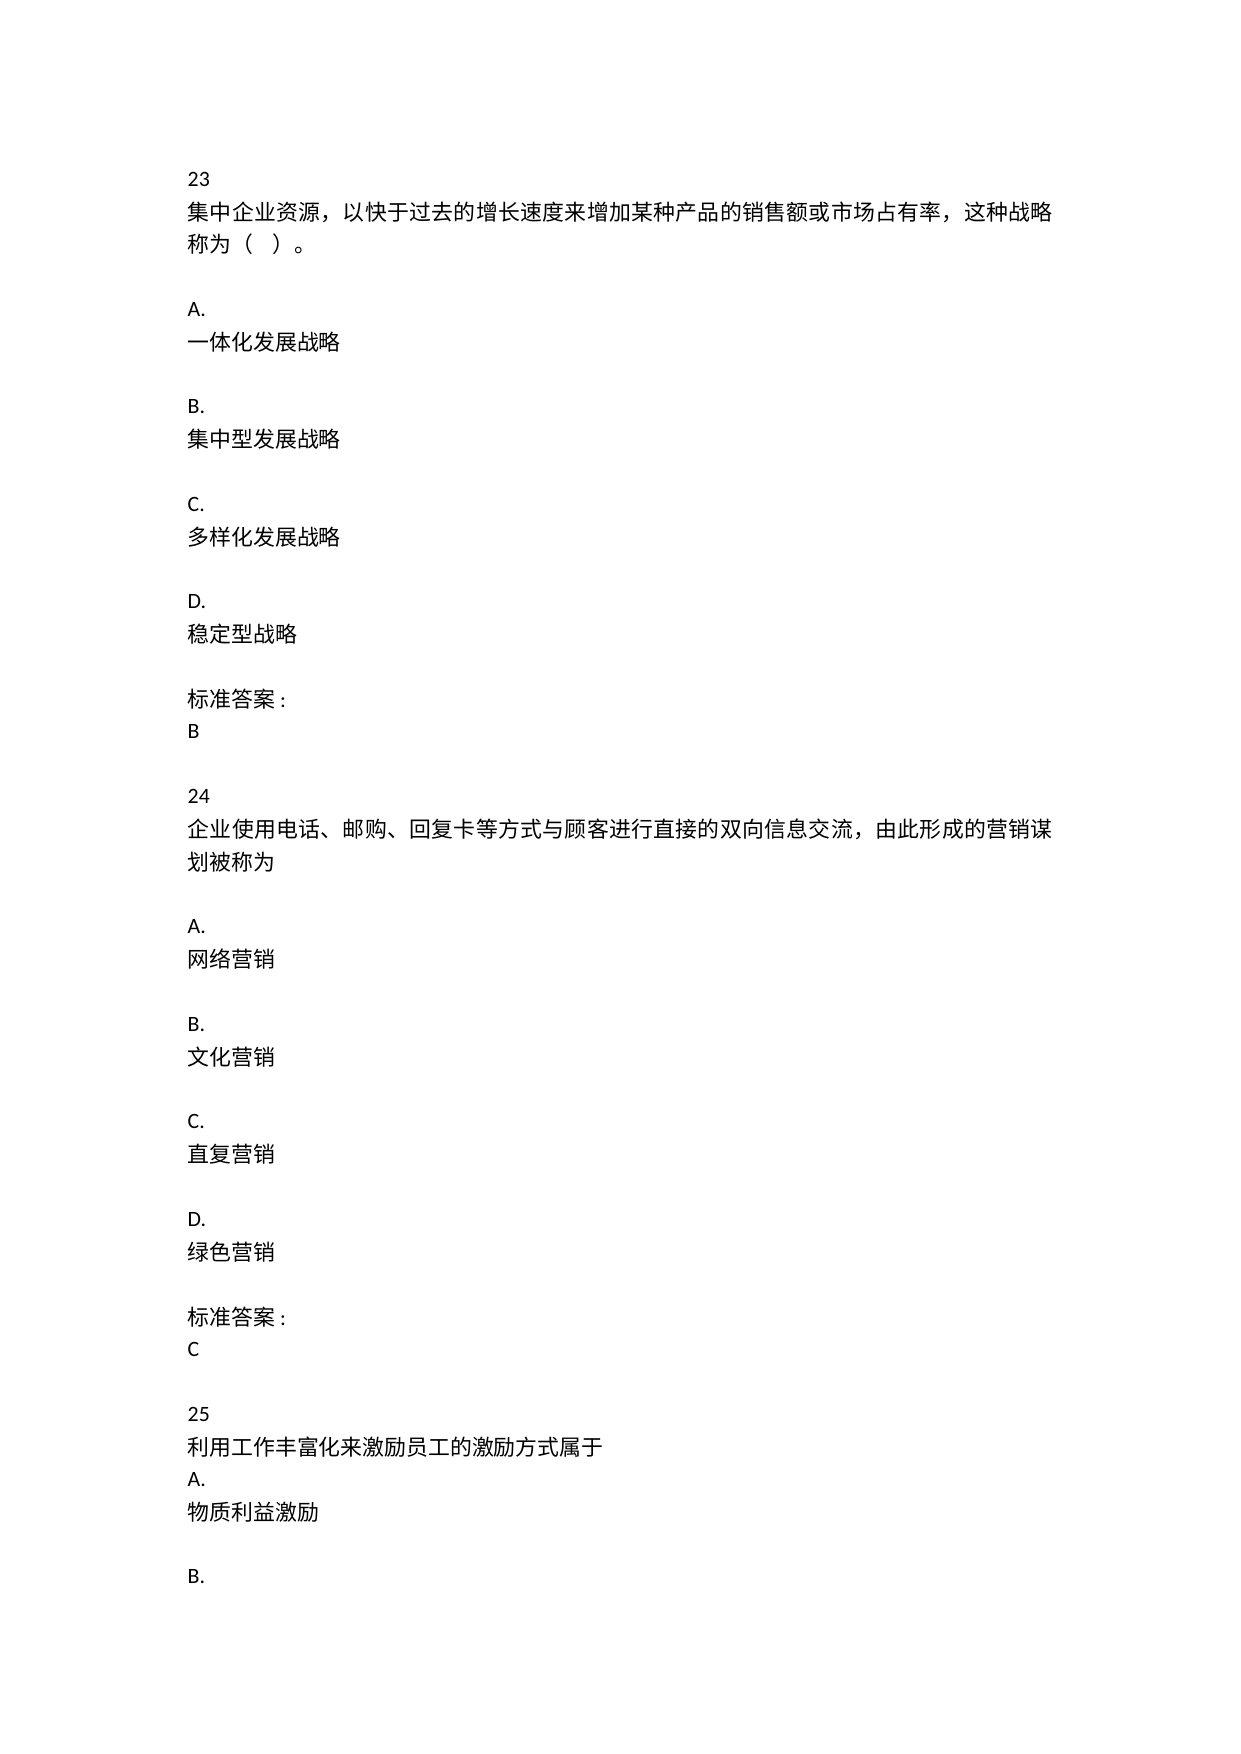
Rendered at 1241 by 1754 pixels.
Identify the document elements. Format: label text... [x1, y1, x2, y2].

text 文化营销 [187, 1039, 1053, 1072]
text 23 [187, 162, 1053, 194]
text D. [187, 584, 1053, 617]
text 24 [187, 779, 1053, 812]
text 利用工作丰富化来激励员工的激励方式属于 [187, 1429, 1053, 1462]
text 直复营销 [187, 1137, 1053, 1169]
text B. [187, 1559, 1053, 1592]
text A. [187, 292, 1053, 324]
text C. [187, 487, 1053, 519]
text 多样化发展战略 [187, 519, 1053, 552]
text 一体化发展战略 [187, 324, 1053, 357]
text 集中企业资源，以快于过去的增长速度来增加某种产品的销售额或市场占有率，这种战略称为（ ）。 [187, 194, 1053, 259]
text 25 [187, 1397, 1053, 1429]
text 网络营销 [187, 942, 1053, 974]
text D. [187, 1202, 1053, 1234]
text B. [187, 1007, 1053, 1039]
text C. [187, 1104, 1053, 1137]
text C [187, 1332, 1053, 1364]
text 物质利益激励 [187, 1494, 1053, 1527]
text 稳定型战略 [187, 617, 1053, 649]
text 标准答案 : [187, 682, 1053, 714]
text 标准答案 : [187, 1299, 1053, 1332]
text 企业使用电话、邮购、回复卡等方式与顾客进行直接的双向信息交流，由此形成的营销谋划被称为 [187, 812, 1053, 877]
text A. [187, 1462, 1053, 1494]
text B [187, 714, 1053, 747]
text 绿色营销 [187, 1234, 1053, 1267]
text A. [187, 909, 1053, 942]
text 集中型发展战略 [187, 422, 1053, 454]
text B. [187, 389, 1053, 422]
